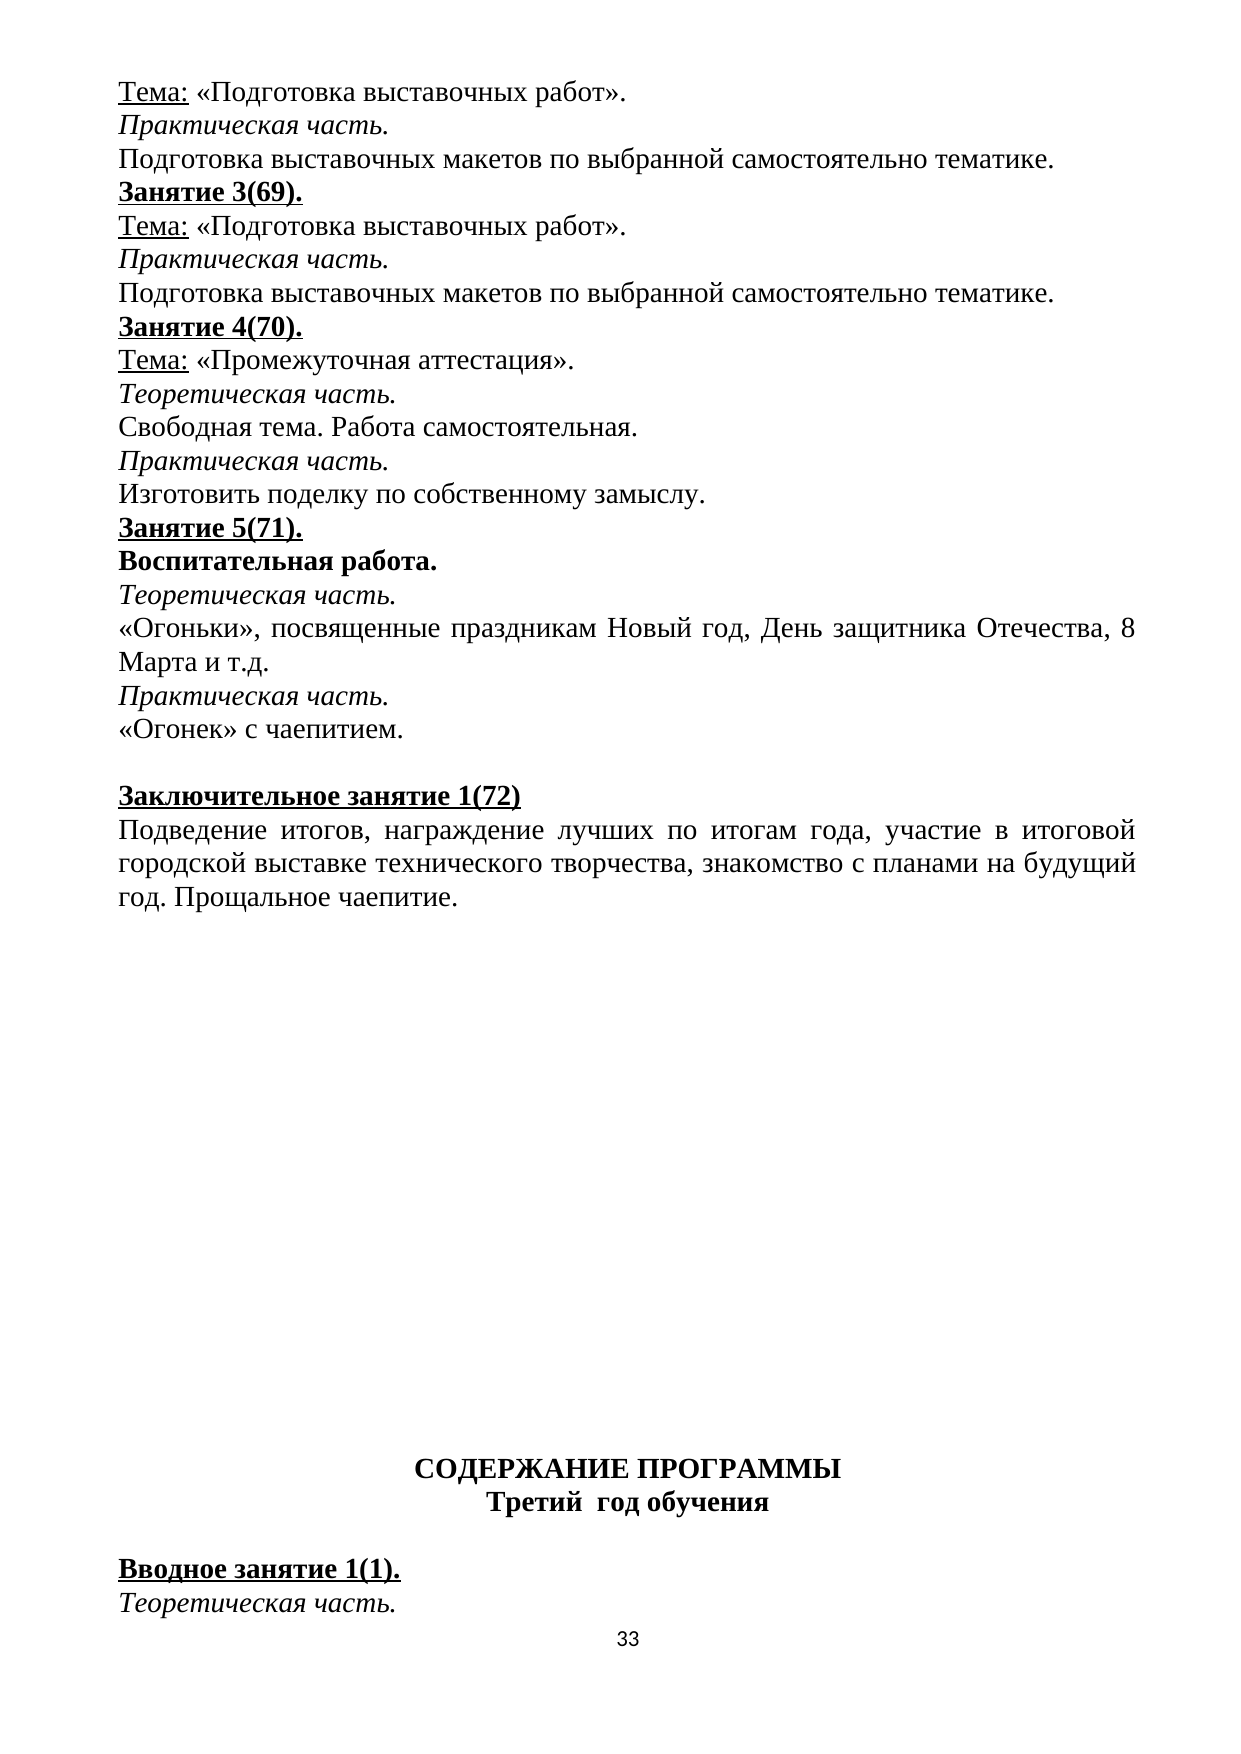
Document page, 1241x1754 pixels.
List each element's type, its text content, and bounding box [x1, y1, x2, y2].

text Заключительное занятие 1(72) [118, 778, 1137, 812]
text Занятие 4(70). [118, 309, 1137, 342]
text Третий год обучения [118, 1484, 1137, 1518]
text Тема: «Промежуточная аттестация». [118, 342, 1137, 376]
text Подготовка выставочных макетов по выбранной самостоятельно тематике. [118, 275, 1137, 309]
text Занятие 5(71). [118, 510, 1137, 543]
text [118, 141, 1137, 174]
text Воспитательная работа. [118, 543, 1137, 577]
text Практическая часть. [118, 443, 1137, 476]
text Занятие 3(69). [118, 174, 1137, 208]
text Изготовить поделку по собственному замыслу. [118, 476, 1137, 510]
text Тема: «Подготовка выставочных работ». [118, 208, 1137, 242]
text Практическая часть. [118, 242, 1137, 275]
text СОДЕРЖАНИЕ ПРОГРАММЫ [118, 1451, 1137, 1484]
text Тема: «Подготовка выставочных работ». [118, 74, 1137, 107]
text Практическая часть. [118, 678, 1137, 711]
text Теоретическая часть. [118, 577, 1137, 611]
text Теоретическая часть. [118, 376, 1137, 409]
text Теоретическая часть. [118, 1585, 1137, 1618]
text Практическая часть. [118, 107, 1137, 141]
text Свободная тема. Работа самостоятельная. [118, 409, 1137, 443]
text Подведение итогов, награждение лучших по итогам года, участие в итоговой городской выставке технического творчества, знакомство с планами на будущий год. Прощальное чаепитие. [118, 812, 1137, 912]
text Вводное занятие 1(1). [118, 1551, 1137, 1585]
text «Огоньки», посвященные праздникам Новый год, День защитника Отечества, 8 Марта и т.д. [118, 611, 1137, 678]
text «Огонек» с чаепитием. [118, 711, 1137, 745]
